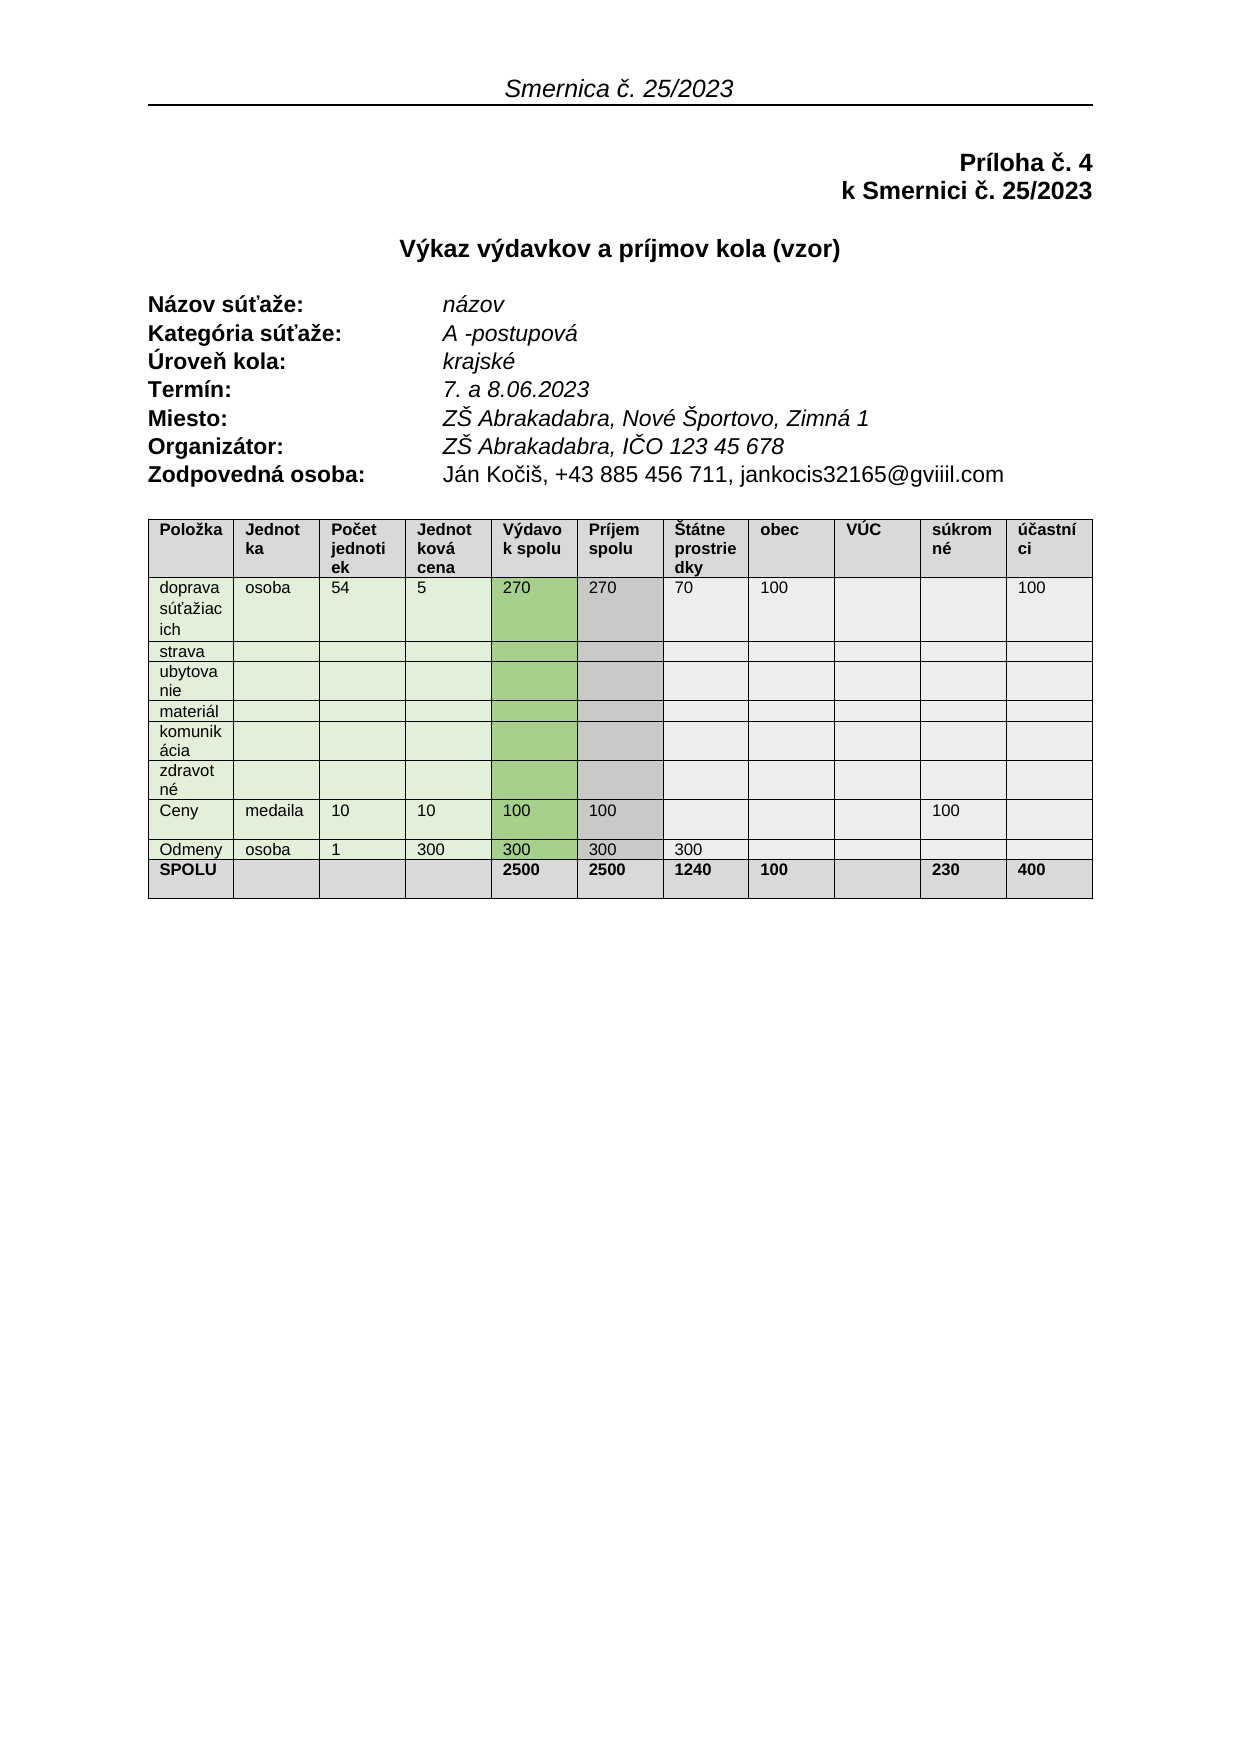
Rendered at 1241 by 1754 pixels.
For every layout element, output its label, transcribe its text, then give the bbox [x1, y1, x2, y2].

table_cell 100 [749, 860, 834, 898]
table_cell [1007, 662, 1092, 700]
text Názov súťaže: názov [148, 291, 1093, 318]
table_cell [578, 642, 663, 661]
text Príloha č. 4 [148, 148, 1093, 176]
table_cell [664, 800, 748, 839]
text Úroveň kola: krajské [148, 348, 1093, 374]
table_cell [320, 761, 405, 799]
table_cell [406, 642, 491, 661]
table_cell [406, 662, 491, 700]
table_cell [835, 860, 920, 898]
table_cell zdravotné [149, 761, 233, 799]
table_cell [749, 642, 834, 661]
table_header Príjem spolu [578, 520, 663, 577]
table_header súkromné [921, 520, 1006, 577]
table_header účastníci [1007, 520, 1092, 577]
table_cell [234, 860, 319, 898]
table_cell [921, 840, 1006, 859]
table_cell [921, 662, 1006, 700]
table_cell [492, 701, 577, 721]
table_cell [320, 662, 405, 700]
table_cell 300 [578, 840, 663, 859]
table_cell strava [149, 642, 233, 661]
table_cell medaila [234, 800, 319, 839]
table_cell 100 [1007, 578, 1092, 641]
table_header Položka [149, 520, 233, 577]
table_cell 1 [320, 840, 405, 859]
table_cell [749, 761, 834, 799]
table_cell [492, 761, 577, 799]
table_cell [835, 701, 920, 721]
table_cell 300 [406, 840, 491, 859]
table_cell [578, 761, 663, 799]
table_cell 270 [492, 578, 577, 641]
text k Smernici č. 25/2023 [148, 176, 1093, 205]
table_cell [835, 840, 920, 859]
table_cell Ceny [149, 800, 233, 839]
table_cell [664, 701, 748, 721]
table_cell [578, 662, 663, 700]
table_header Jednotka [234, 520, 319, 577]
table_cell [234, 722, 319, 760]
table_cell Odmeny [149, 840, 233, 859]
table_cell [921, 642, 1006, 661]
table_cell [921, 701, 1006, 721]
table_cell [1007, 840, 1092, 859]
table_cell osoba [234, 578, 319, 641]
table_cell [320, 860, 405, 898]
table_cell [492, 662, 577, 700]
table_cell [921, 578, 1006, 641]
table_cell [406, 761, 491, 799]
table_cell 100 [492, 800, 577, 839]
table_header obec [749, 520, 834, 577]
table_cell 10 [406, 800, 491, 839]
table_cell [492, 722, 577, 760]
table_cell 10 [320, 800, 405, 839]
table_cell [921, 761, 1006, 799]
table_cell [749, 840, 834, 859]
table_cell [406, 860, 491, 898]
table_cell [492, 642, 577, 661]
table_cell [664, 662, 748, 700]
table_cell [234, 662, 319, 700]
table_cell [406, 722, 491, 760]
table_cell [406, 701, 491, 721]
table_cell 400 [1007, 860, 1092, 898]
table_cell [664, 761, 748, 799]
table_cell 300 [492, 840, 577, 859]
text Organizátor: ZŠ Abrakadabra, IČO 123 45 678 [148, 433, 1093, 459]
table_cell [749, 701, 834, 721]
table_cell [578, 722, 663, 760]
table_cell dopravasúťažiacich [149, 578, 233, 641]
table_cell [1007, 722, 1092, 760]
table_cell [835, 722, 920, 760]
text Termín: 7. a 8.06.2023 [148, 376, 1093, 403]
table_cell [835, 578, 920, 641]
table_cell [1007, 761, 1092, 799]
text Zodpovedná osoba: Ján Kočiš, +43 885 456 711, jankocis32165@gviiil.com [148, 461, 1093, 488]
table_cell [320, 722, 405, 760]
table_cell [749, 662, 834, 700]
table_cell [835, 800, 920, 839]
table_cell 270 [578, 578, 663, 641]
table_cell SPOLU [149, 860, 233, 898]
table_cell [234, 701, 319, 721]
text Miesto: ZŠ Abrakadabra, Nové Športovo, Zimná 1 [148, 405, 1093, 431]
table_cell 230 [921, 860, 1006, 898]
table_cell 2500 [492, 860, 577, 898]
table_cell 1240 [664, 860, 748, 898]
text Kategória súťaže: A -postupová [148, 320, 1093, 346]
table_cell materiál [149, 701, 233, 721]
table_header VÚC [835, 520, 920, 577]
table_cell 300 [664, 840, 748, 859]
table_cell 2500 [578, 860, 663, 898]
text Výkaz výdavkov a príjmov kola (vzor) [148, 234, 1093, 263]
table_cell komunikácia [149, 722, 233, 760]
table_cell [234, 761, 319, 799]
table_cell 100 [578, 800, 663, 839]
table_cell [578, 701, 663, 721]
table_cell [835, 761, 920, 799]
table_cell [1007, 642, 1092, 661]
table_cell [921, 722, 1006, 760]
table_cell [835, 662, 920, 700]
table_cell [234, 642, 319, 661]
table_cell [1007, 701, 1092, 721]
table_cell [1007, 800, 1092, 839]
table_header Počet jednotiek [320, 520, 405, 577]
table_cell [320, 642, 405, 661]
table_cell [664, 722, 748, 760]
table_cell 100 [921, 800, 1006, 839]
table_header Výdavok spolu [492, 520, 577, 577]
table_cell osoba [234, 840, 319, 859]
table_cell 70 [664, 578, 748, 641]
table_cell 100 [749, 578, 834, 641]
table_cell 54 [320, 578, 405, 641]
table_cell 5 [406, 578, 491, 641]
table_cell [320, 701, 405, 721]
table_header Jednotková cena [406, 520, 491, 577]
table_cell [835, 642, 920, 661]
table_cell [749, 800, 834, 839]
table_header Štátne prostriedky [664, 520, 748, 577]
table_cell ubytovanie [149, 662, 233, 700]
table_cell [749, 722, 834, 760]
table_cell [664, 642, 748, 661]
